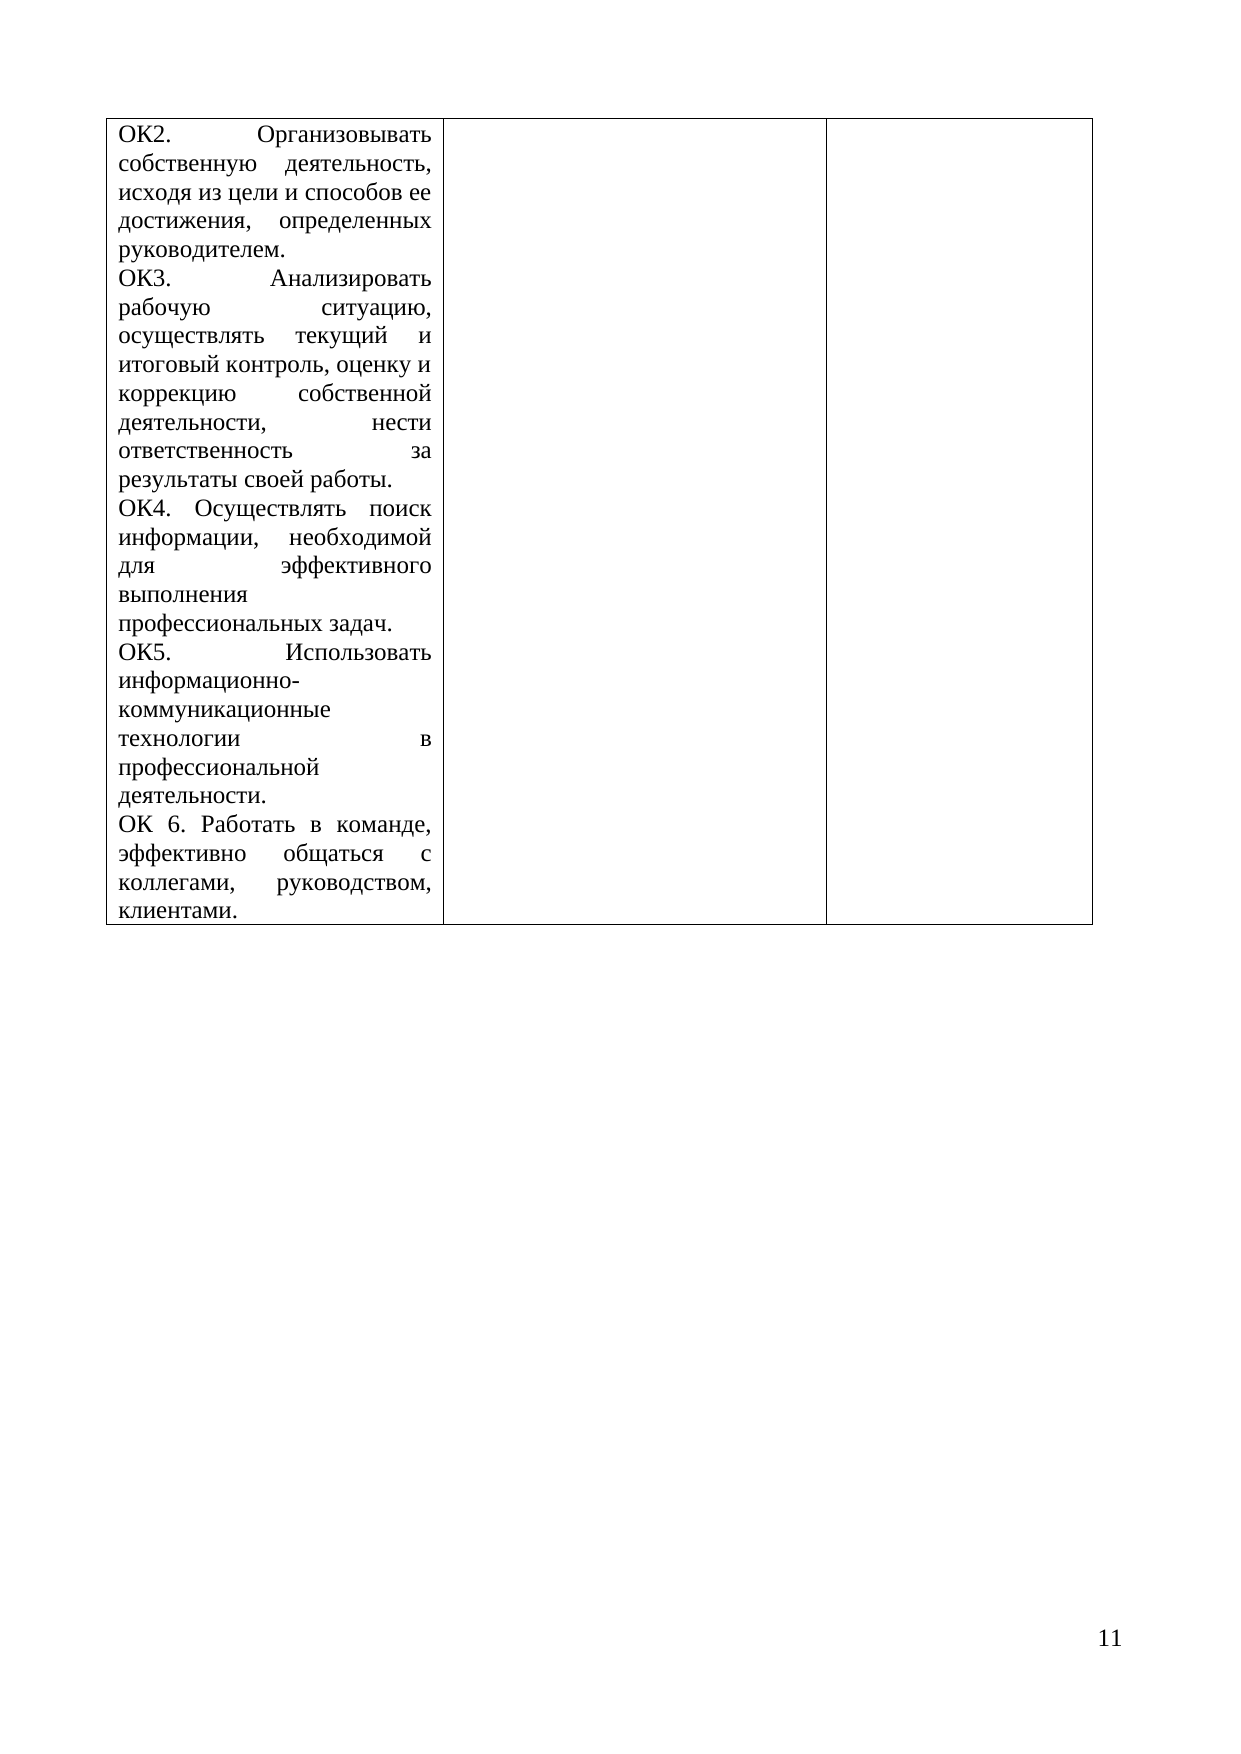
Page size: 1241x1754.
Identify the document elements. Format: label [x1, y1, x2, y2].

table_cell [827, 119, 1092, 924]
table_cell [107, 119, 443, 924]
table_cell [444, 119, 826, 924]
